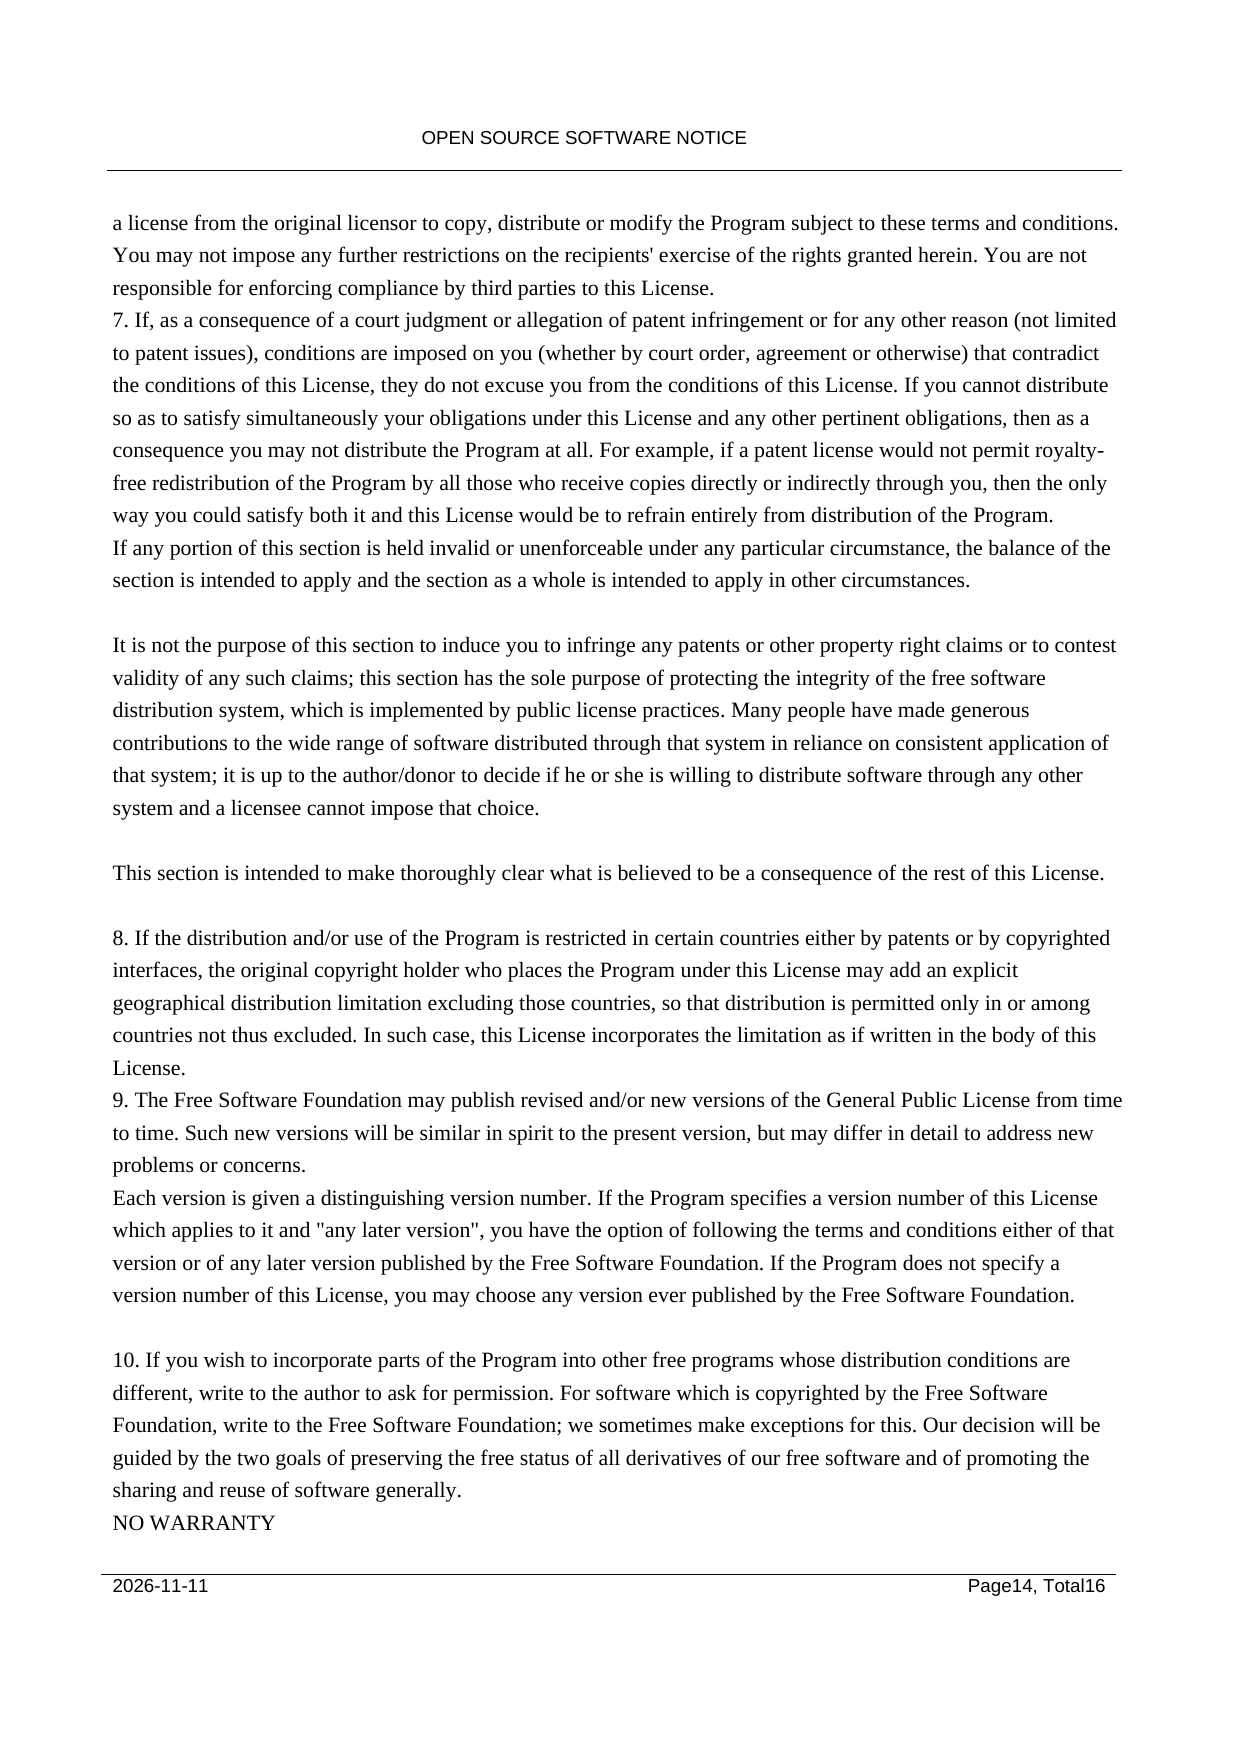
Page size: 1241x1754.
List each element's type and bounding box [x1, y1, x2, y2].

text [112, 206, 1128, 1539]
